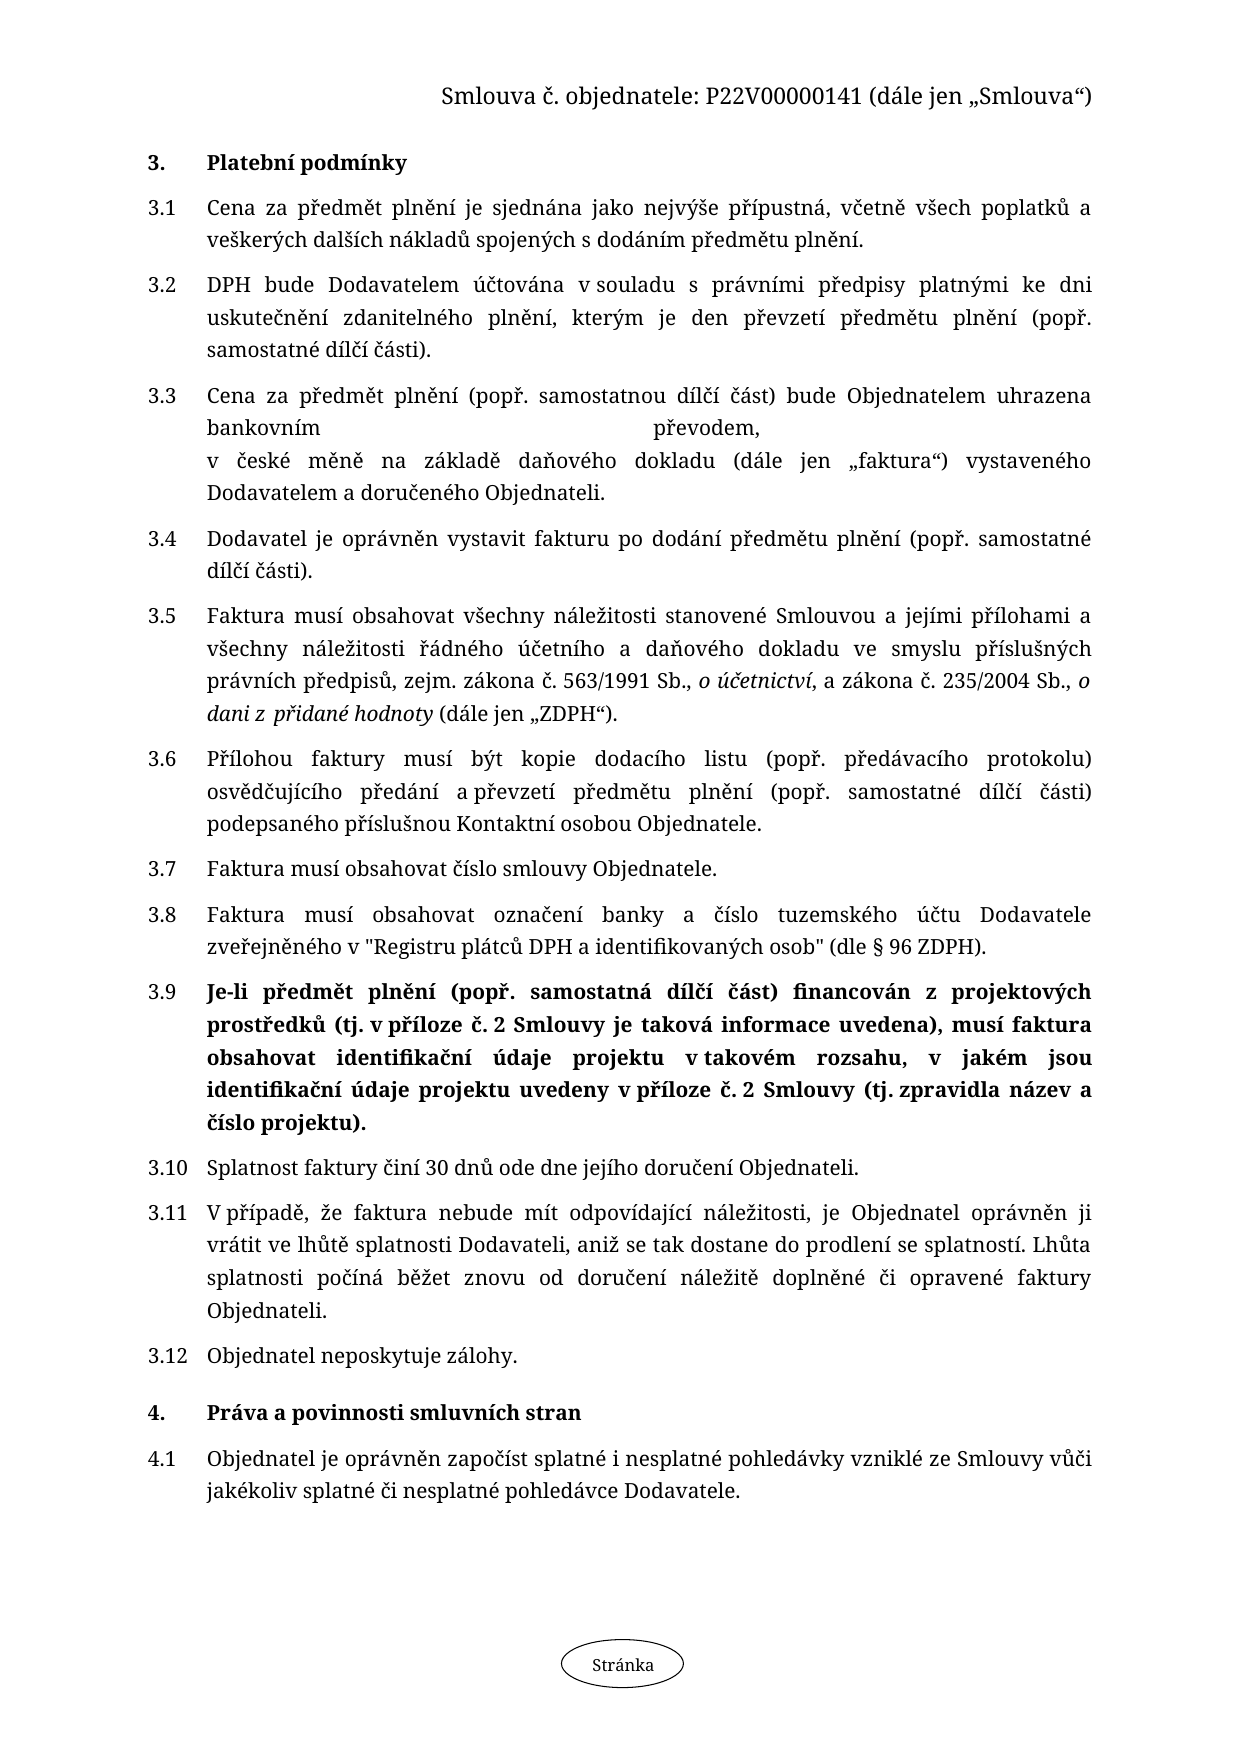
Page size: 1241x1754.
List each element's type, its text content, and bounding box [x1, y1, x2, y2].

list Cena za předmět plnění je sjednána jako nejvýše přípustná, včetně všech poplatků a veškerých dalších nákladů spojených s dodáním předmětu plnění. [148, 193, 1093, 254]
list DPH bude Dodavatelem účtována v souladu s právními předpisy platnými ke dni uskutečnění zdanitelného plnění, kterým je den převzetí předmětu plnění (popř. samostatné dílčí části). [148, 270, 1093, 364]
list Objednatel neposkytuje zálohy. [148, 1341, 1093, 1369]
list Faktura musí obsahovat všechny náležitosti stanovené Smlouvou a jejími přílohami a všechny náležitosti řádného účetního a daňového dokladu ve smyslu příslušných právních předpisů, zejm. zákona č. 563/1991 Sb., o účetnictví, a zákona č. 235/2004 Sb., o dani z přidané hodnoty (dále jen „ZDPH“). [148, 601, 1093, 728]
list Práva a povinnosti smluvních stran [148, 1398, 1093, 1427]
list Objednatel je oprávněn započíst splatné i nesplatné pohledávky vzniklé ze Smlouvy vůči jakékoliv splatné či nesplatné pohledávce Dodavatele. [148, 1444, 1093, 1505]
list Faktura musí obsahovat číslo smlouvy Objednatele. [148, 854, 1093, 883]
list Platební podmínky [148, 148, 1093, 176]
list Dodavatel je oprávněn vystavit fakturu po dodání předmětu plnění (popř. samostatné dílčí části). [148, 524, 1093, 585]
list Je-li předmět plnění (popř. samostatná dílčí část) financován z projektových prostředků (tj. v příloze č. 2 Smlouvy je taková informace uvedena), musí faktura obsahovat identifikační údaje projektu v takovém rozsahu, v jakém jsou identifikační údaje projektu uvedeny v příloze č. 2 Smlouvy (tj. zpravidla název a číslo projektu). [148, 977, 1093, 1136]
list Faktura musí obsahovat označení banky a číslo tuzemského účtu Dodavatele zveřejněného v "Registru plátců DPH a identifikovaných osob" (dle § 96 ZDPH). [148, 900, 1093, 961]
list Přílohou faktury musí být kopie dodacího listu (popř. předávacího protokolu) osvědčujícího předání a převzetí předmětu plnění (popř. samostatné dílčí části) podepsaného příslušnou Kontaktní osobou Objednatele. [148, 744, 1093, 838]
list Splatnost faktury činí 30 dnů ode dne jejího doručení Objednateli. [148, 1153, 1093, 1181]
list Cena za předmět plnění (popř. samostatnou dílčí část) bude Objednatelem uhrazena bankovním převodem, v české měně na základě daňového dokladu (dále jen „faktura“) vystaveného Dodavatelem a doručeného Objednateli. [148, 381, 1093, 507]
list V případě, že faktura nebude mít odpovídající náležitosti, je Objednatel oprávněn ji vrátit ve lhůtě splatnosti Dodavateli, aniž se tak dostane do prodlení se splatností. Lhůta splatnosti počíná běžet znovu od doručení náležitě doplněné či opravené faktury Objednateli. [148, 1198, 1093, 1324]
